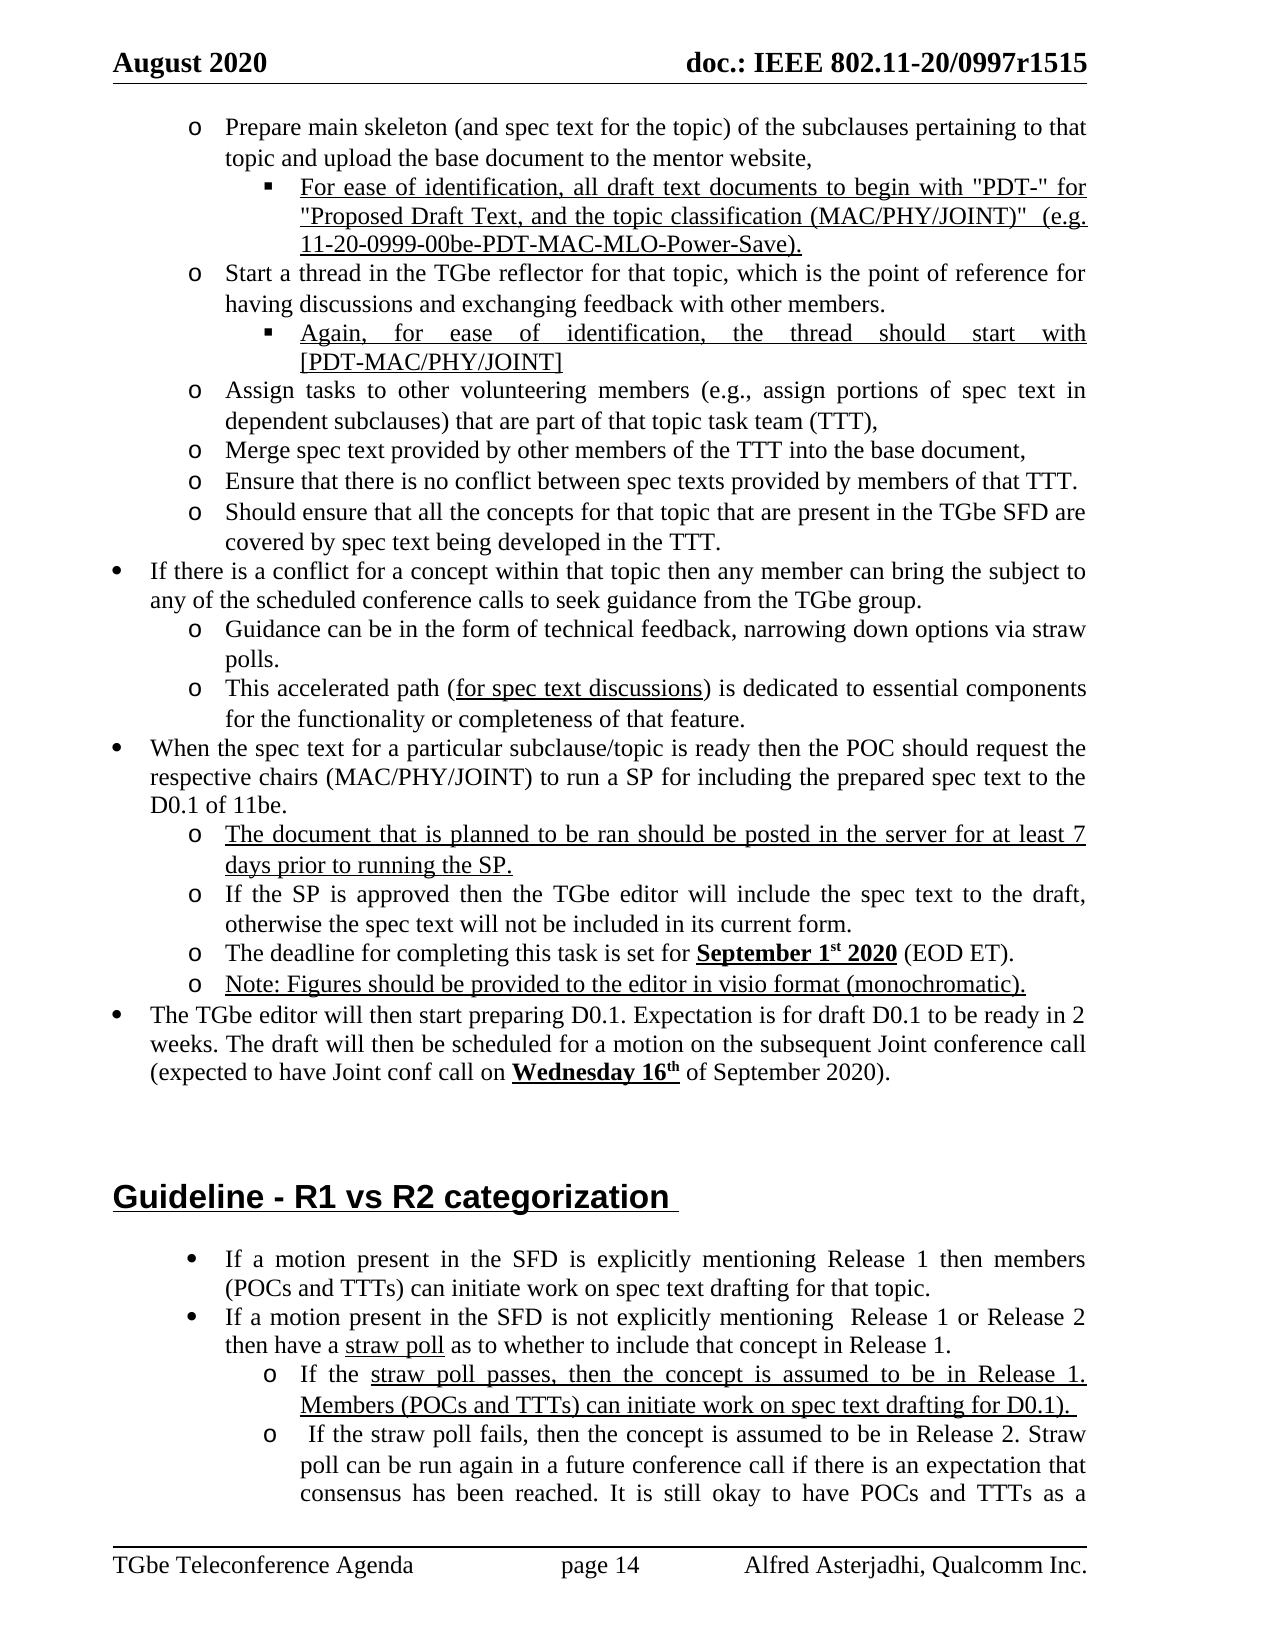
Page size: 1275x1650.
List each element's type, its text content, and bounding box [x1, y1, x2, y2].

subtitle Guideline - R1 vs R2 categorization [112, 1177, 1087, 1216]
list If there is a conflict for a concept within that topic then any member can bring the subject to any of the scheduled conference calls to seek guidance from the TGbe group. [112, 556, 1087, 614]
list When the spec text for a particular subclause/topic is ready then the POC should request the respective chairs (MAC/PHY/JOINT) to run a SP for including the prepared spec text to the D0.1 of 11be. [112, 733, 1087, 819]
list Start a thread in the TGbe reflector for that topic, which is the point of reference for having discussions and exchanging feedback with other members. [187, 258, 1087, 318]
list The document that is planned to be ran should be posted in the server for at least 7 days prior to running the SP. [187, 819, 1087, 879]
list If the SP is approved then the TGbe editor will include the spec text to the draft, otherwise the spec text will not be included in its current form. [187, 879, 1087, 938]
list Merge spec text provided by other members of the TTT into the base document, [187, 435, 1087, 466]
list Again, for ease of identification, the thread should start with [PDT-MAC/PHY/JOINT] [262, 318, 1087, 375]
list Note: Figures should be provided to the editor in visio format (monochromatic). [187, 969, 1087, 1000]
list This accelerated path (for spec text discussions) is dedicated to essential components for the functionality or completeness of that feature. [187, 673, 1087, 733]
list For ease of identification, all draft text documents to begin with "PDT-" for "Proposed Draft Text, and the topic classification (MAC/PHY/JOINT)" (e.g. 11-20-0999-00be-PDT-MAC-MLO-Power-Save). [262, 172, 1087, 258]
list If a motion present in the SFD is explicitly mentioning Release 1 then members (POCs and TTTs) can initiate work on spec text drafting for that topic. [187, 1244, 1087, 1302]
list Should ensure that all the concepts for that topic that are present in the TGbe SFD are covered by spec text being developed in the TTT. [187, 497, 1087, 556]
list The TGbe editor will then start preparing D0.1. Expectation is for draft D0.1 to be ready in 2 weeks. The draft will then be scheduled for a motion on the subsequent Joint conference call (expected to have Joint conf call on Wednesday 16th of September 2020). [112, 1000, 1087, 1086]
list The deadline for completing this task is set for September 1st 2020 (EOD ET). [187, 938, 1087, 969]
list Guidance can be in the form of technical feedback, narrowing down options via straw polls. [187, 614, 1087, 673]
list If a motion present in the SFD is not explicitly mentioning Release 1 or Release 2 then have a straw poll as to whether to include that concept in Release 1. [187, 1302, 1087, 1359]
list If the straw poll passes, then the concept is assumed to be in Release 1. Members (POCs and TTTs) can initiate work on spec text drafting for D0.1). [262, 1359, 1087, 1419]
list Prepare main skeleton (and spec text for the topic) of the subclauses pertaining to that topic and upload the base document to the mentor website, [187, 112, 1087, 172]
list Ensure that there is no conflict between spec texts provided by members of that TTT. [187, 466, 1087, 497]
list Assign tasks to other volunteering members (e.g., assign portions of spec text in dependent subclauses) that are part of that topic task team (TTT), [187, 375, 1087, 435]
